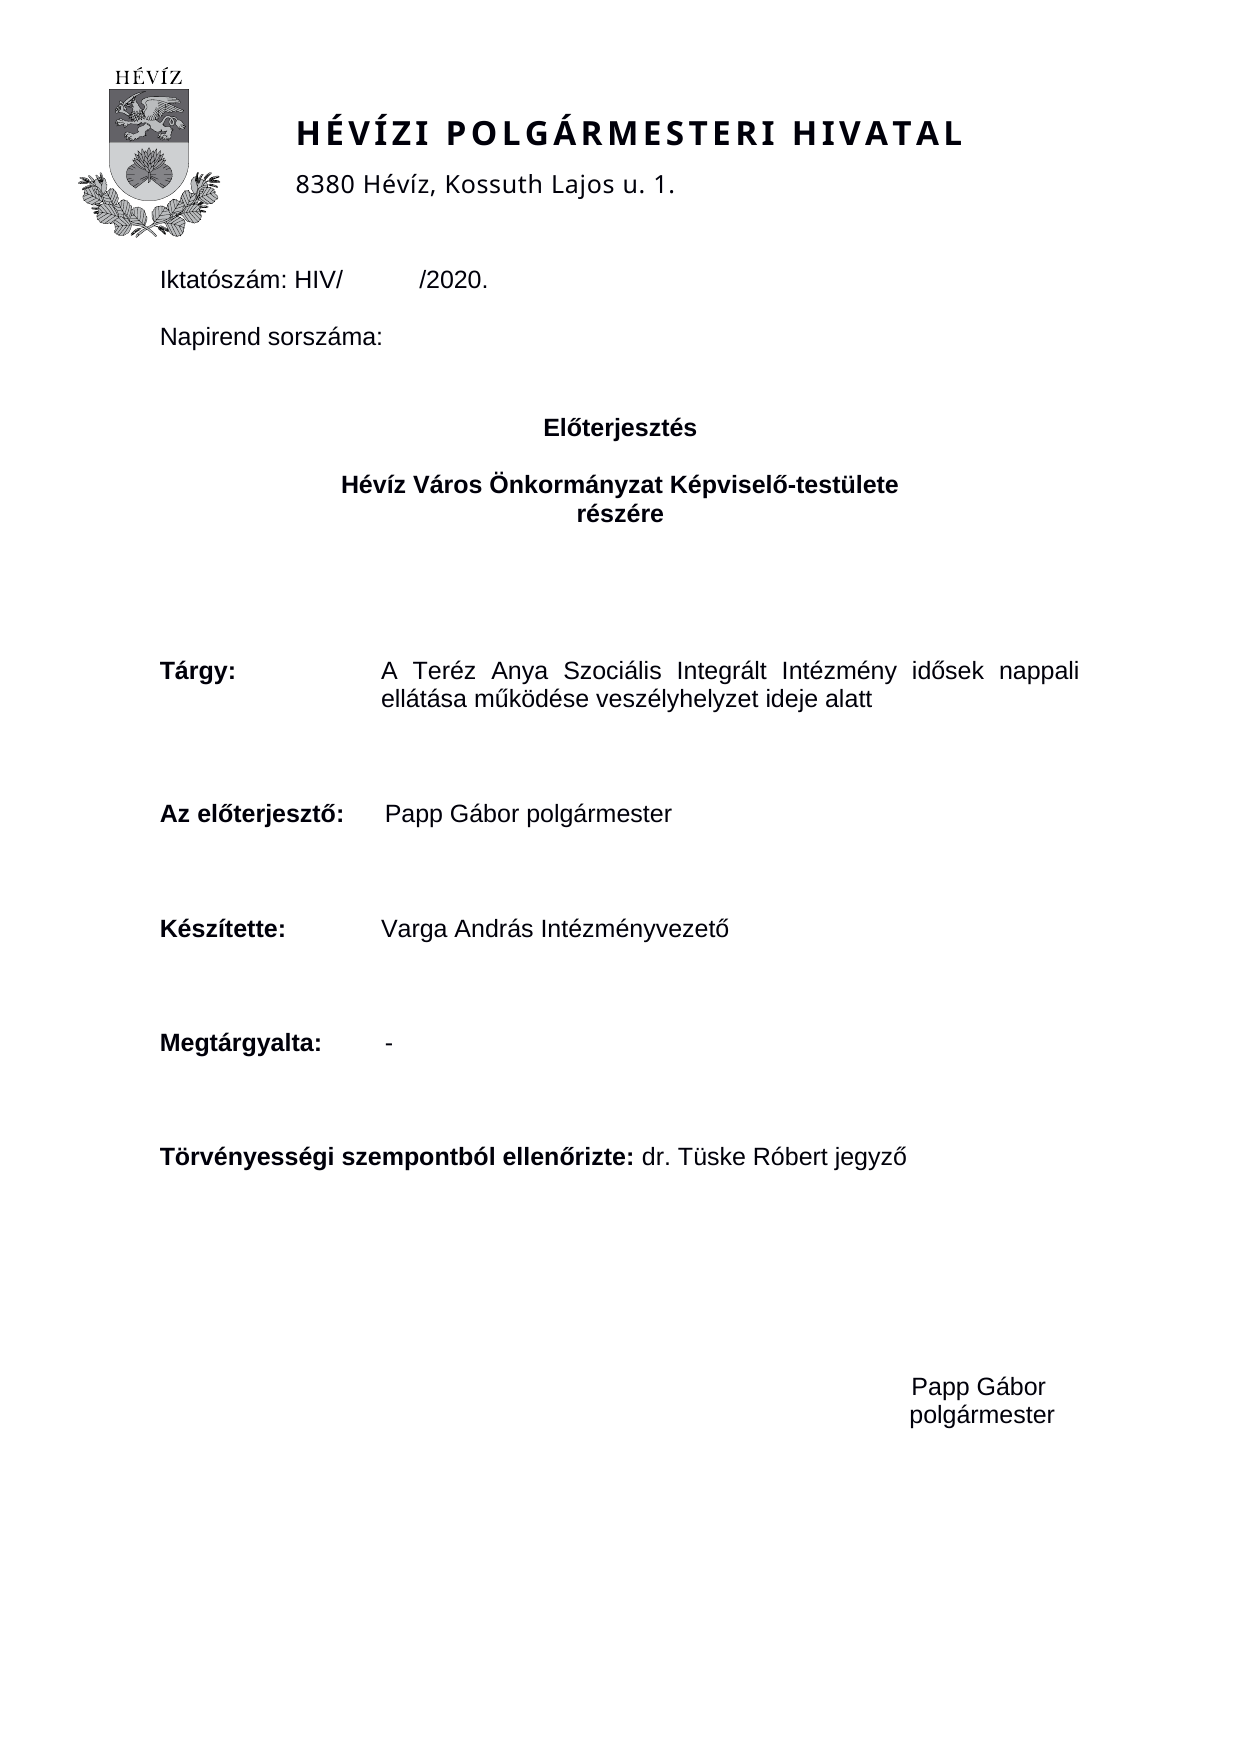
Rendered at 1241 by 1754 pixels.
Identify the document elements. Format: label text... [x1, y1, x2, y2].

text Iktatószám: HIV/ /2020. [159, 265, 1081, 293]
text Törvényességi szempontból ellenőrizte: dr. Tüske Róbert jegyző [159, 1142, 1081, 1171]
text Papp Gábor [159, 1371, 1081, 1400]
text Előterjesztés [159, 413, 1081, 442]
text Készítette: Varga András Intézményvezető [159, 914, 1081, 943]
text Napirend sorszáma: [159, 322, 1081, 351]
text Hévíz Város Önkormányzat Képviselő-testülete [159, 470, 1081, 499]
text részére [159, 499, 1081, 528]
text Tárgy: A Teréz Anya Szociális Integrált Intézmény idősek nappali ellátása működése veszélyhelyzet ideje alatt [159, 656, 1081, 713]
text polgármester [159, 1400, 1081, 1429]
text Megtárgyalta: - [159, 1028, 1081, 1057]
text Az előterjesztő: Papp Gábor polgármester [159, 799, 1081, 828]
